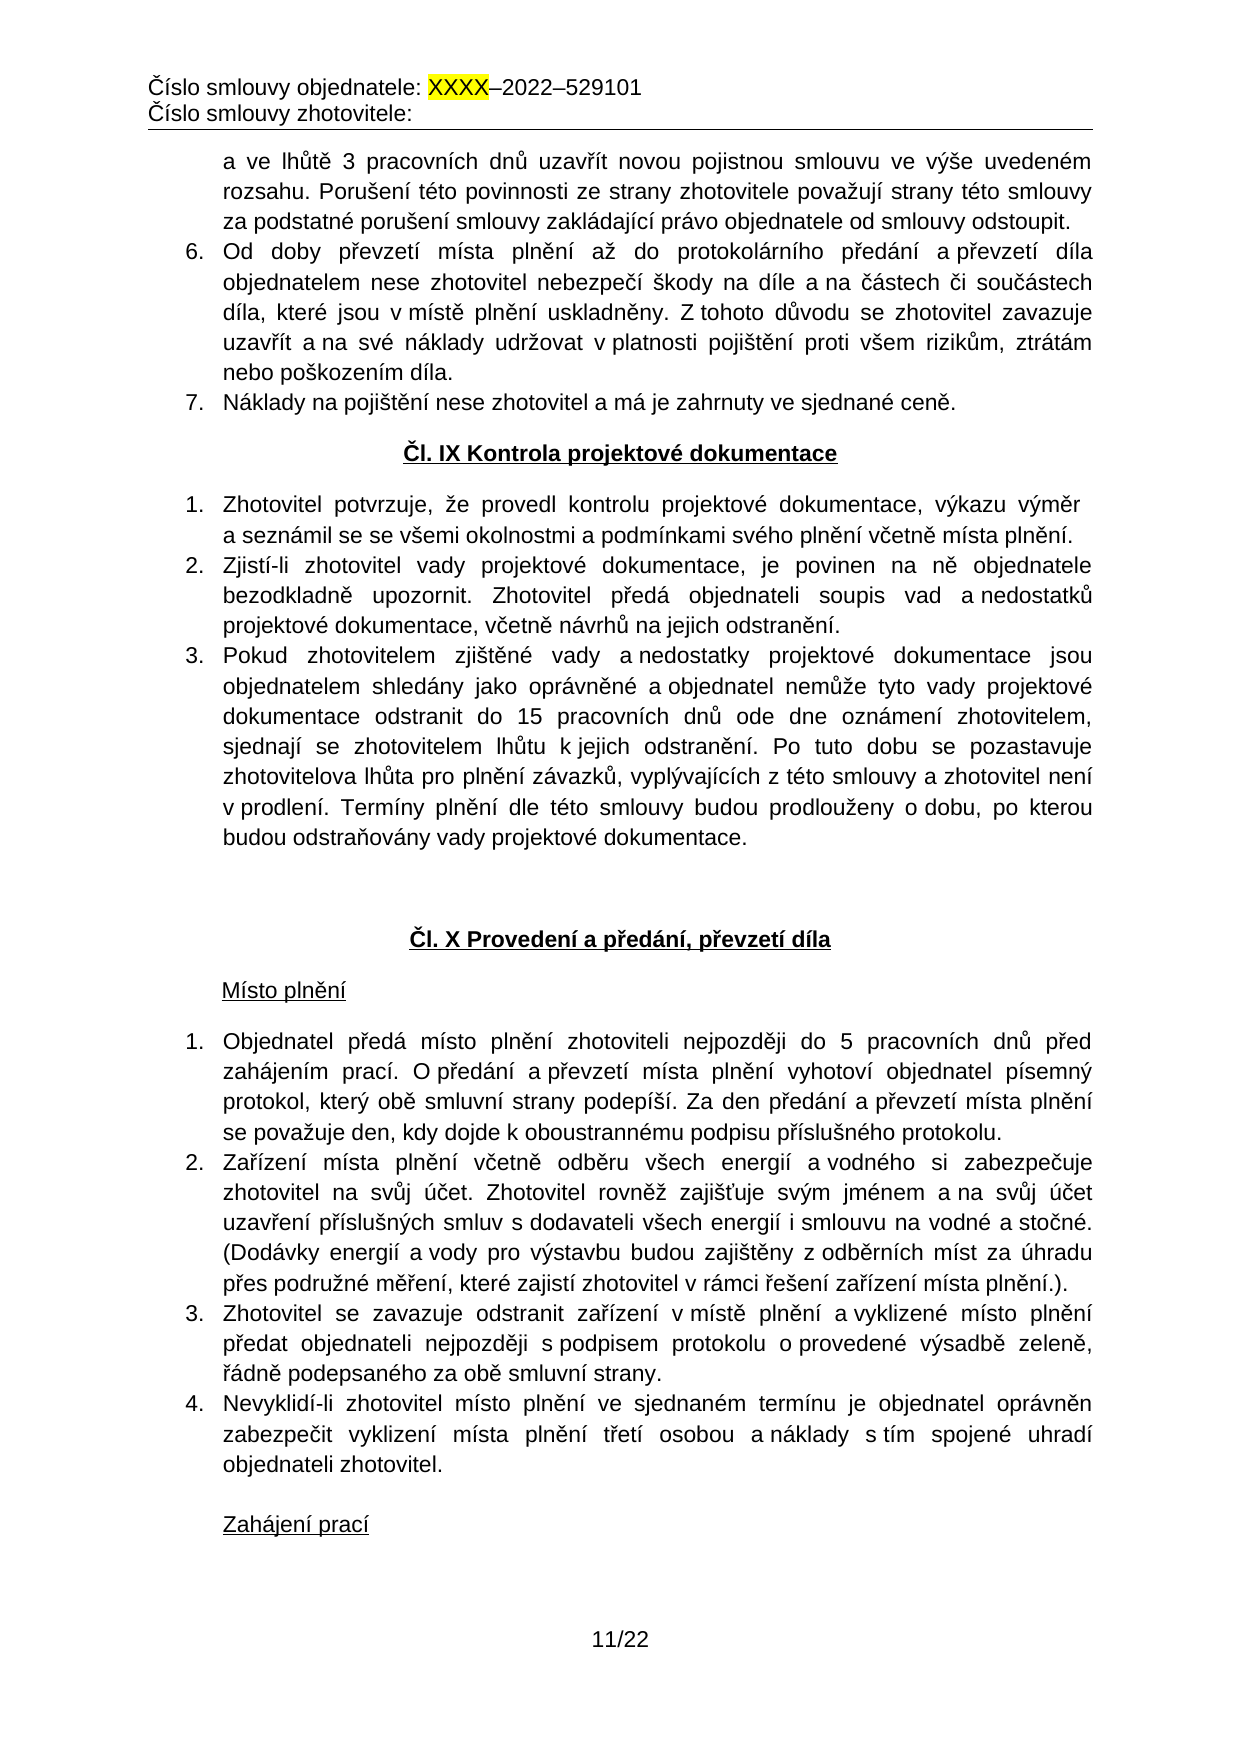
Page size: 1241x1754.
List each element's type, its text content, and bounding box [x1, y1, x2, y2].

text Čl. X Provedení a předání, převzetí díla [148, 926, 1093, 952]
list Objednatel předá místo plnění zhotoviteli nejpozději do 5 pracovních dnů před zahájením prací. O předání a převzetí místa plnění vyhotoví objednatel písemný protokol, který obě smluvní strany podepíší. Za den předání a převzetí místa plnění se považuje den, kdy dojde k oboustrannému podpisu příslušného protokolu. [185, 1028, 1093, 1145]
text Čl. IX Kontrola projektové dokumentace [148, 440, 1093, 467]
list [185, 148, 1093, 234]
text Místo plnění [148, 977, 1093, 1003]
list Zařízení místa plnění včetně odběru všech energií a vodného si zabezpečuje zhotovitel na svůj účet. Zhotovitel rovněž zajišťuje svým jménem a na svůj účet uzavření příslušných smluv s dodavateli všech energií i smlouvu na vodné a stočné. (Dodávky energií a vody pro výstavbu budou zajištěny z odběrních míst za úhradu přes podružné měření, které zajistí zhotovitel v rámci řešení zařízení místa plnění.). [185, 1149, 1093, 1296]
list Zjistí-li zhotovitel vady projektové dokumentace, je povinen na ně objednatele bezodkladně upozornit. Zhotovitel předá objednateli soupis vad a nedostatků projektové dokumentace, včetně návrhů na jejich odstranění. [185, 552, 1093, 638]
list Zhotovitel potvrzuje, že provedl kontrolu projektové dokumentace, výkazu výměr a seznámil se se všemi okolnostmi a podmínkami svého plnění včetně místa plnění. [185, 491, 1093, 548]
list Náklady na pojištění nese zhotovitel a má je zahrnuty ve sjednané ceně. [185, 389, 1093, 416]
list Nevyklidí-li zhotovitel místo plnění ve sjednaném termínu je objednatel oprávněn zabezpečit vyklizení místa plnění třetí osobou a náklady s tím spojené uhradí objednateli zhotovitel. [185, 1390, 1093, 1477]
list Zhotovitel se zavazuje odstranit zařízení v místě plnění a vyklizené místo plnění předat objednateli nejpozději s podpisem protokolu o provedené výsadbě zeleně, řádně podepsaného za obě smluvní strany. [185, 1300, 1093, 1386]
list Od doby převzetí místa plnění až do protokolárního předání a převzetí díla objednatelem nese zhotovitel nebezpečí škody na díle a na částech či součástech díla, které jsou v místě plnění uskladněny. Z tohoto důvodu se zhotovitel zavazuje uzavřít a na své náklady udržovat v platnosti pojištění proti všem rizikům, ztrátám nebo poškozením díla. [185, 238, 1093, 385]
list Pokud zhotovitelem zjištěné vady a nedostatky projektové dokumentace jsou objednatelem shledány jako oprávněné a objednatel nemůže tyto vady projektové dokumentace odstranit do 15 pracovních dnů ode dne oznámení zhotovitelem, sjednají se zhotovitelem lhůtu k jejich odstranění. Po tuto dobu se pozastavuje zhotovitelova lhůta pro plnění závazků, vyplývajících z této smlouvy a zhotovitel není v prodlení. Termíny plnění dle této smlouvy budou prodlouženy o dobu, po kterou budou odstraňovány vady projektové dokumentace. [185, 642, 1093, 850]
list Zahájení prací [223, 1511, 1093, 1537]
